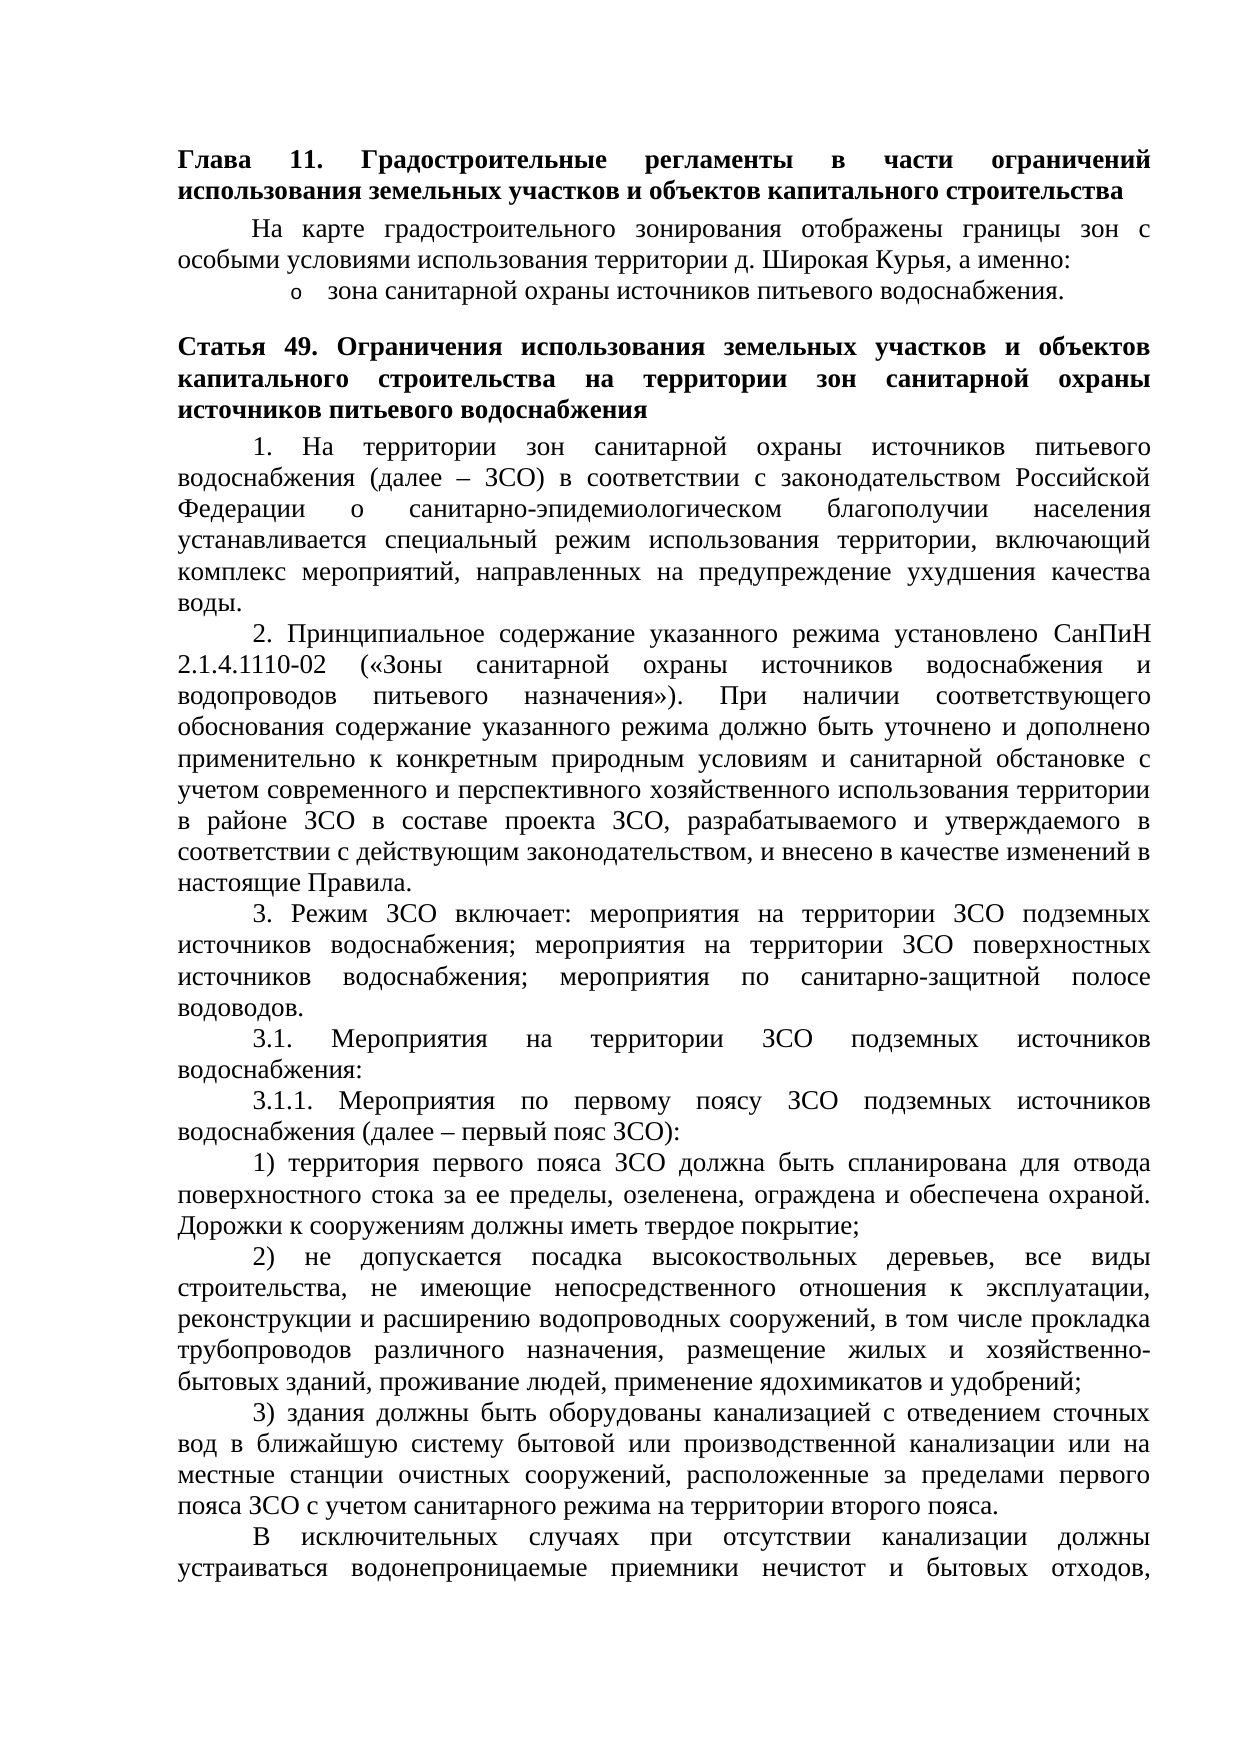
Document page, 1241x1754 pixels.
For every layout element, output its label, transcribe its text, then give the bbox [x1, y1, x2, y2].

subtitle Глава 11. Градостроительные регламенты в части ограничений использования земельных участков и объектов капитального строительства [177, 143, 1152, 205]
text 3.1.1. Мероприятия по первому поясу ЗСО подземных источников водоснабжения (далее – первый пояс ЗСО): [177, 1084, 1152, 1147]
text На карте градостроительного зонирования отображены границы зон с особыми условиями использования территории д. Широкая Курья, а именно: [177, 212, 1152, 274]
text 3) здания должны быть оборудованы канализацией с отведением сточных вод в ближайшую систему бытовой или производственной канализации или на местные станции очистных сооружений, расположенные за пределами первого пояса ЗСО с учетом санитарного режима на территории второго пояса. [177, 1396, 1152, 1520]
subtitle Статья 49. Ограничения использования земельных участков и объектов капитального строительства на территории зон санитарной охраны источников питьевого водоснабжения [177, 331, 1152, 424]
list зона санитарной охраны источников питьевого водоснабжения. [290, 274, 1152, 306]
text 3.1. Мероприятия на территории ЗСО подземных источников водоснабжения: [177, 1022, 1152, 1084]
text 3. Режим ЗСО включает: мероприятия на территории ЗСО подземных источников водоснабжения; мероприятия на территории ЗСО поверхностных источников водоснабжения; мероприятия по санитарно-защитной полосе водоводов. [177, 897, 1152, 1022]
text 2. Принципиальное содержание указанного режима установлено СанПиН 2.1.4.1110-02 («Зоны санитарной охраны источников водоснабжения и водопроводов питьевого назначения»). При наличии соответствующего обоснования содержание указанного режима должно быть уточнено и дополнено применительно к конкретным природным условиям и санитарной обстановке с учетом современного и перспективного хозяйственного использования территории в районе ЗСО в составе проекта ЗСО, разрабатываемого и утверждаемого в соответствии с действующим законодательством, и внесено в качестве изменений в настоящие Правила. [177, 617, 1152, 897]
text 1) территория первого пояса ЗСО должна быть спланирована для отвода поверхностного стока за ее пределы, озеленена, ограждена и обеспечена охраной. Дорожки к сооружениям должны иметь твердое покрытие; [177, 1147, 1152, 1240]
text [177, 1520, 1152, 1583]
text 1. На территории зон санитарной охраны источников питьевого водоснабжения (далее – ЗСО) в соответствии с законодательством Российской Федерации о санитарно-эпидемиологическом благополучии населения устанавливается специальный режим использования территории, включающий комплекс мероприятий, направленных на предупреждение ухудшения качества воды. [177, 430, 1152, 617]
text 2) не допускается посадка высокоствольных деревьев, все виды строительства, не имеющие непосредственного отношения к эксплуатации, реконструкции и расширению водопроводных сооружений, в том числе прокладка трубопроводов различного назначения, размещение жилых и хозяйственно-бытовых зданий, проживание людей, применение ядохимикатов и удобрений; [177, 1240, 1152, 1396]
